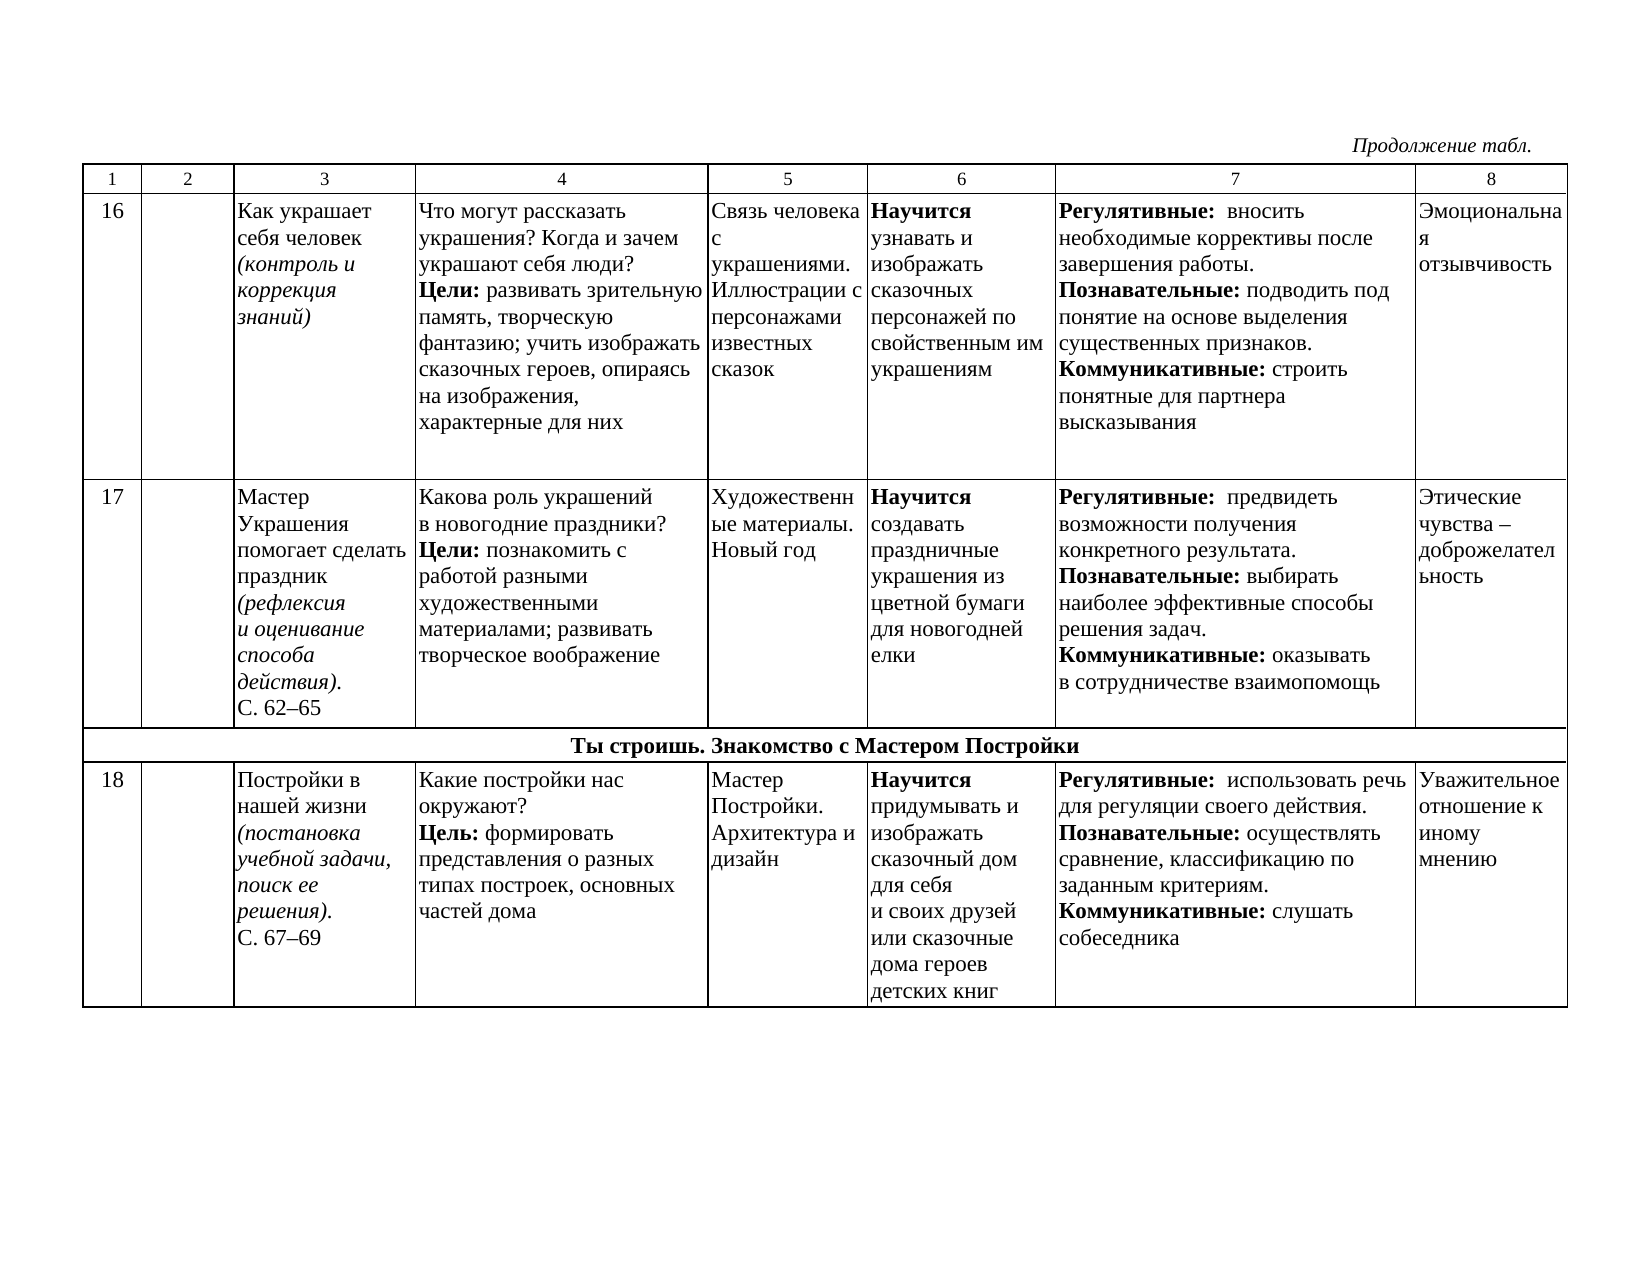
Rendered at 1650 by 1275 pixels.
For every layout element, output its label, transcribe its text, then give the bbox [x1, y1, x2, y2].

table_cell Научится придумывать и изображать сказочный дом для себя и своих друзей или сказочные дома героев детских книг [868, 763, 1055, 1006]
table_cell Регулятивные: использовать речь для регуляции своего действия. Познавательные: осуществлять сравнение, классификацию по заданным критериям. Коммуникативные: слушать собеседника [1056, 763, 1415, 1006]
table_cell [142, 480, 233, 727]
table_cell Что могут рассказать украшения? Когда и зачем украшают себя люди? Цели: развивать зрительную память, творческую фантазию; учить изображать сказочных героев, опираясь на изображения, характерные для них [416, 194, 707, 478]
table_cell Регулятивные: предвидеть возможности получения конкретного результата. Познавательные: выбирать наиболее эффективные способы решения задач. Коммуникативные: оказывать в сотрудничестве взаимопомощь [1056, 480, 1415, 727]
table_header 2 [142, 165, 233, 193]
table_cell Эмоциональная отзывчивость [1416, 193, 1567, 478]
table_header 8 [1416, 165, 1567, 193]
table_cell Мастер Постройки. Архитектура и дизайн [709, 763, 867, 1006]
table_header 1 [84, 165, 141, 193]
table_header 5 [709, 165, 867, 193]
table_cell Какова роль украшений в новогодние праздники? Цели: познакомить с работой разными художественными материалами; развивать творческое воображение [416, 480, 707, 727]
table_header 6 [868, 165, 1055, 193]
table_cell 16 [84, 194, 141, 478]
table_header 4 [416, 165, 707, 193]
table_cell Связь человека с украшениями. Иллюстрации с персонажами известных сказок [709, 194, 867, 478]
table_cell Научится узнавать и изображать сказочных персонажей по свойственным им украшениям [868, 194, 1055, 478]
table_cell Регулятивные: вносить необходимые коррективы после завершения работы. Познавательные: подводить под понятие на основе выделения существенных признаков. Коммуникативные: строить понятные для партнера высказывания [1056, 194, 1415, 478]
table_cell Какие постройки нас окружают? Цель: формировать представления о разных типах построек, основных частей дома [416, 763, 707, 1006]
table_cell Постройки в нашей жизни (постановка учебной задачи, поиск ее решения). С. 67–69 [235, 763, 415, 1006]
table_cell Ты строишь. Знакомство с Мастером Постройки [84, 727, 1567, 761]
table_cell [142, 763, 233, 1006]
table_cell Уважительное отношение к иному мнению [1416, 761, 1567, 1006]
table_header 3 [235, 165, 415, 193]
table_cell 18 [84, 763, 141, 1006]
table_header 7 [1056, 165, 1415, 193]
text Продолжение табл. [118, 133, 1532, 157]
table_cell Научится создавать праздничные украшения из цветной бумаги для новогодней елки [868, 480, 1055, 727]
table_cell [142, 194, 233, 478]
table_cell Как украшает себя человек (контроль и коррекция знаний) [235, 194, 415, 478]
table_cell Мастер Украшения помогает сделать праздник (рефлексия и оценивание способа действия). С. 62–65 [235, 480, 415, 727]
table_cell 17 [84, 480, 141, 727]
table_cell Этические чувства – доброжелательность [1416, 479, 1567, 727]
table_cell Художественные материалы. Новый год [709, 480, 867, 727]
